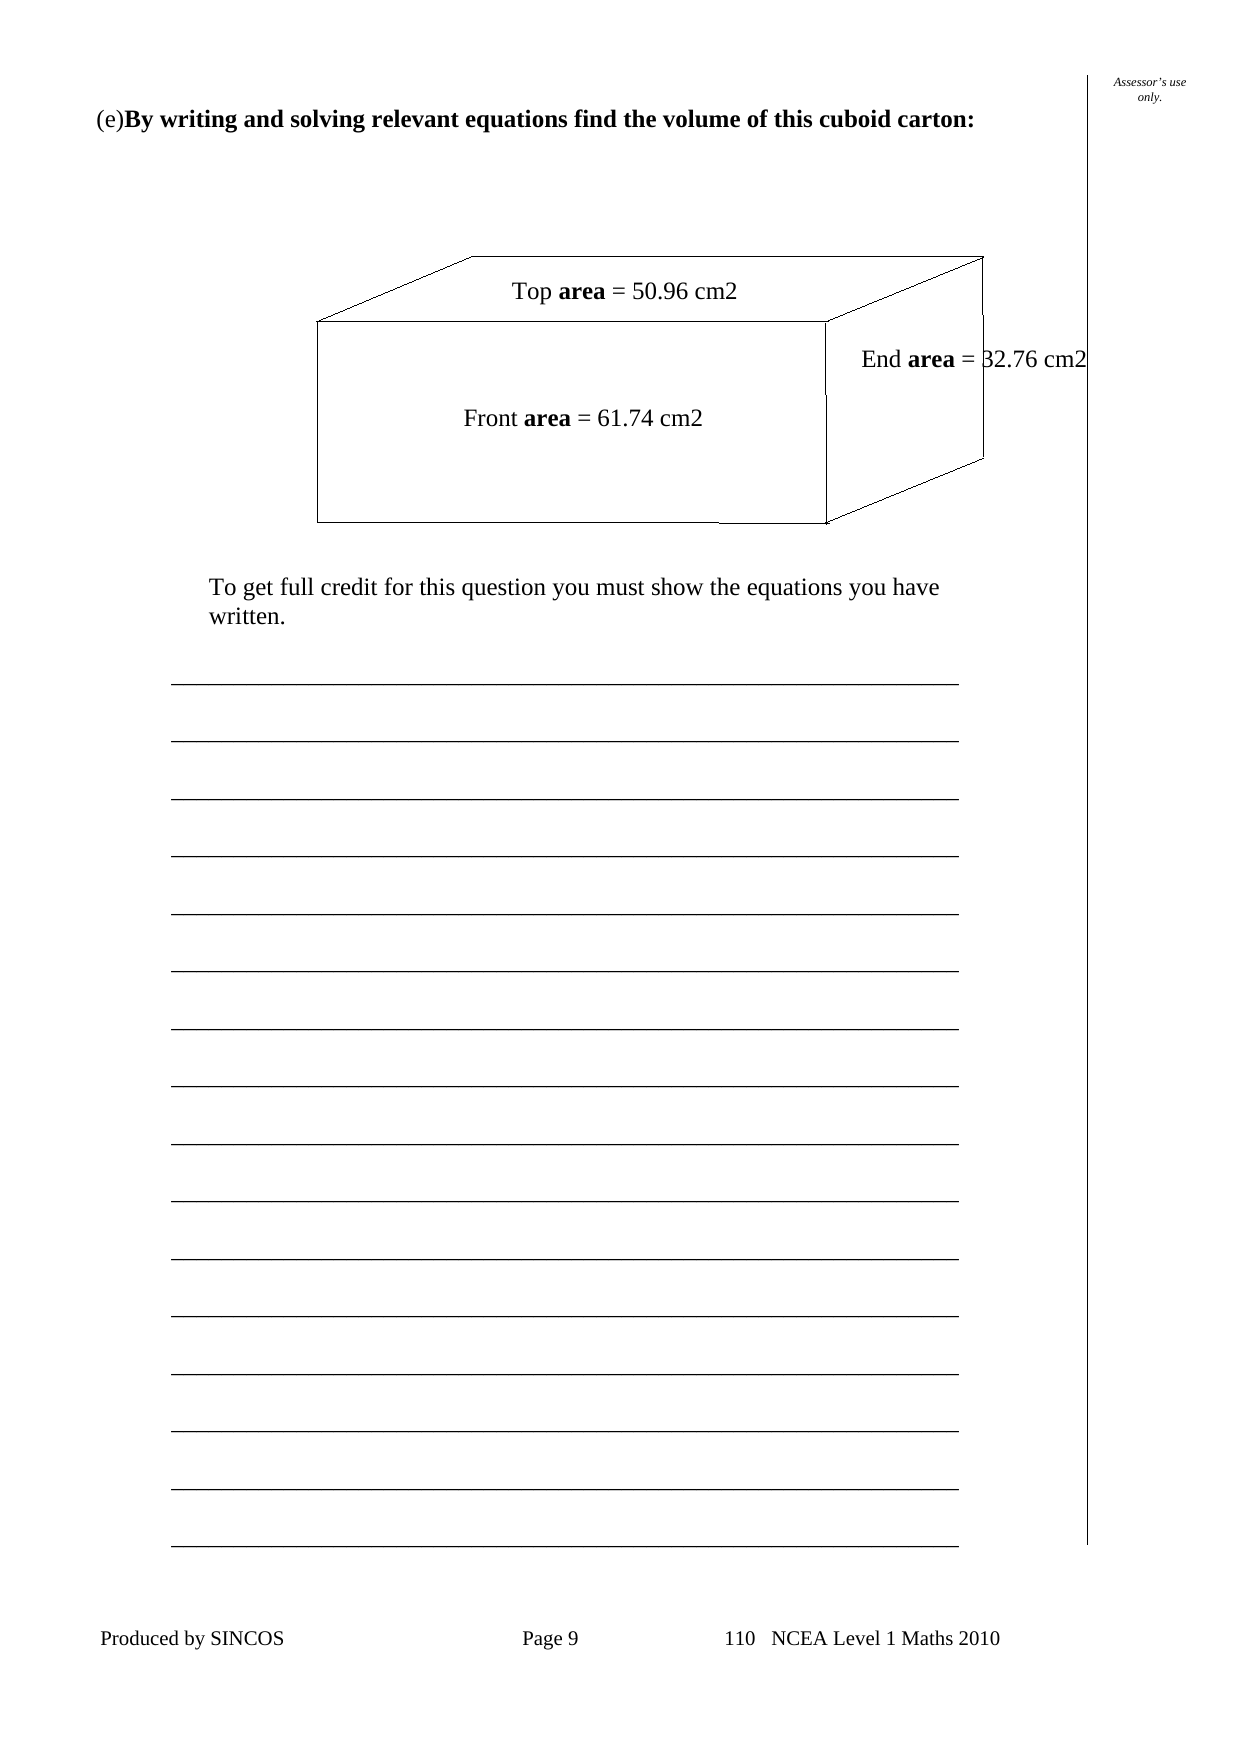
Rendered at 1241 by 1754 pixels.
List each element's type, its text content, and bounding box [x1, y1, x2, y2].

text _______________________________________________________________ [96, 889, 1004, 917]
text _______________________________________________________________ [96, 1176, 1004, 1205]
text (e) By writing and solving relevant equations find the volume of this cuboid carton: [96, 104, 1004, 132]
text _______________________________________________________________ [96, 1291, 1004, 1320]
text _______________________________________________________________ [96, 1464, 1004, 1492]
text _______________________________________________________________ [96, 1004, 1004, 1032]
text _______________________________________________________________ [96, 831, 1004, 860]
text _______________________________________________________________ [96, 946, 1004, 975]
text _______________________________________________________________ [96, 1406, 1004, 1435]
text To get full credit for this question you must show the equations you have written. [134, 572, 1004, 630]
text _______________________________________________________________ [96, 1234, 1004, 1262]
text _______________________________________________________________ [96, 659, 1004, 687]
text _______________________________________________________________ [96, 774, 1004, 802]
text _______________________________________________________________ [96, 1061, 1004, 1090]
text _______________________________________________________________ [96, 1119, 1004, 1147]
text _______________________________________________________________ [96, 1349, 1004, 1377]
text _______________________________________________________________ [96, 1521, 1004, 1550]
text _______________________________________________________________ [96, 716, 1004, 745]
